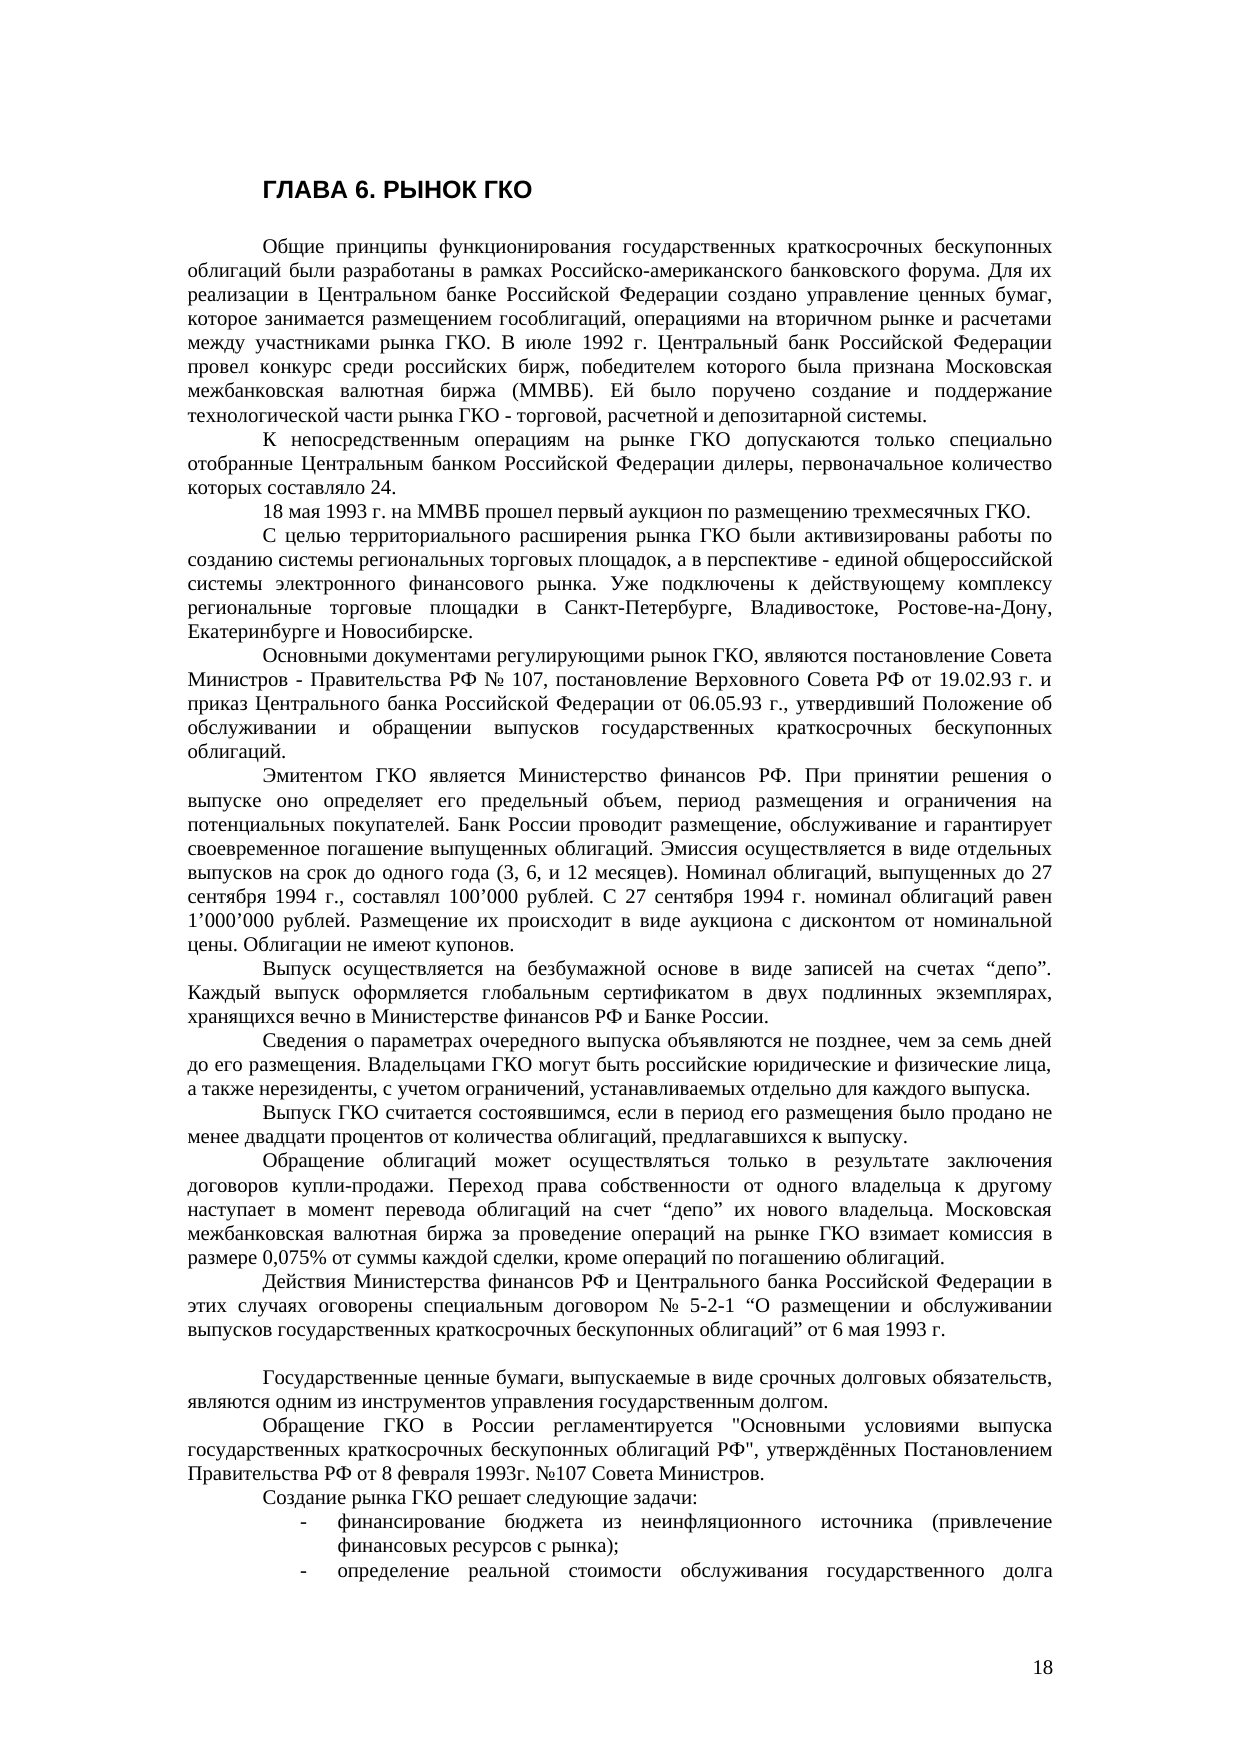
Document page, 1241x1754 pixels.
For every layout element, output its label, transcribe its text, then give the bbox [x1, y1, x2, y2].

text Обращение ГКО в России регламентируется "Основными условиями выпуска государственных краткосрочных бескупонных облигаций РФ", утверждённых Постановлением Правительства РФ от 8 февраля 1993г. №107 Совета Министров. [187, 1413, 1053, 1485]
text Обращение облигаций может осуществляться только в результате заключения договоров купли-продажи. Переход права собственности от одного владельца к другому наступает в момент перевода облигаций на счет “депо” их нового владельца. Московская межбанковская валютная биржа за проведение операций на рынке ГКО взимает комиссия в размере 0,075% от суммы каждой сделки, кроме операций по погашению облигаций. [187, 1148, 1053, 1269]
text Государственные ценные бумаги, выпускаемые в виде срочных долговых обязательств, являются одним из инструментов управления государственным долгом. [187, 1365, 1053, 1413]
list финансирование бюджета из неинфляционного источника (привлечение финансовых ресурсов с рынка); [300, 1509, 1053, 1557]
text Выпуск осуществляется на безбумажной основе в виде записей на счетах “депо”. Каждый выпуск оформляется глобальным сертификатом в двух подлинных экземплярах, хранящихся вечно в Министерстве финансов РФ и Банке России. [187, 956, 1053, 1028]
text Создание рынка ГКО решает следующие задачи: [187, 1485, 1053, 1509]
text Основными документами регулирующими рынок ГКО, являются постановление Совета Министров - Правительства РФ № 107, постановление Верховного Совета РФ от 19.02.93 г. и приказ Центрального банка Российской Федерации от 06.05.93 г., утвердивший Положение об обслуживании и обращении выпусков государственных краткосрочных бескупонных облигаций. [187, 643, 1053, 763]
text Эмитентом ГКО является Министерство финансов РФ. При принятии решения о выпуске оно определяет его предельный объем, период размещения и ограничения на потенциальных покупателей. Банк России проводит размещение, обслуживание и гарантирует своевременное погашение выпущенных облигаций. Эмиссия осуществляется в виде отдельных выпусков на срок до одного года (3, 6, и 12 месяцев). Номинал облигаций, выпущенных до 27 сентября 1994 г., составлял 100’000 рублей. С 27 сентября 1994 г. номинал облигаций равен 1’000’000 рублей. Размещение их происходит в виде аукциона с дисконтом от номинальной цены. Облигации не имеют купонов. [187, 763, 1053, 956]
text 18 мая 1993 г. на ММВБ прошел первый аукцион по размещению трехмесячных ГКО. [187, 499, 1053, 523]
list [300, 1557, 1053, 1582]
subtitle ГЛАВА 6. РЫНОК ГКО [187, 175, 1053, 204]
text К непосредственным операциям на рынке ГКО допускаются только специально отобранные Центральным банком Российской Федерации дилеры, первоначальное количество которых составляло 24. [187, 427, 1053, 499]
text Действия Министерства финансов РФ и Центрального банка Российской Федерации в этих случаях оговорены специальным договором № 5-2-1 “О размещении и обслуживании выпусков государственных краткосрочных бескупонных облигаций” от 6 мая 1993 г. [187, 1269, 1053, 1341]
text Сведения о параметрах очередного выпуска объявляются не позднее, чем за семь дней до его размещения. Владельцами ГКО могут быть российские юридические и физические лица, а также нерезиденты, с учетом ограничений, устанавливаемых отдельно для каждого выпуска. [187, 1028, 1053, 1100]
text Выпуск ГКО считается состоявшимся, если в период его размещения было продано не менее двадцати процентов от количества облигаций, предлагавшихся к выпуску. [187, 1100, 1053, 1148]
text С целью территориального расширения рынка ГКО были активизированы работы по созданию системы региональных торговых площадок, а в перспективе - единой общероссийской системы электронного финансового рынка. Уже подключены к действующему комплексу региональные торговые площадки в Санкт-Петербурге, Владивостоке, Ростове-на-Дону, Екатеринбурге и Новосибирске. [187, 523, 1053, 643]
text Общие принципы функционирования государственных краткосрочных бескупонных облигаций были разработаны в рамках Российско-американского банковского форума. Для их реализации в Центральном банке Российской Федерации создано управление ценных бумаг, которое занимается размещением гособлигаций, операциями на вторичном рынке и расчетами между участниками рынка ГКО. В июле 1992 г. Центральный банк Российской Федерации провел конкурс среди российских бирж, победителем которого была признана Московская межбанковская валютная биржа (ММВБ). Ей было поручено создание и поддержание технологической части рынка ГКО - торговой, расчетной и депозитарной системы. [187, 234, 1053, 427]
